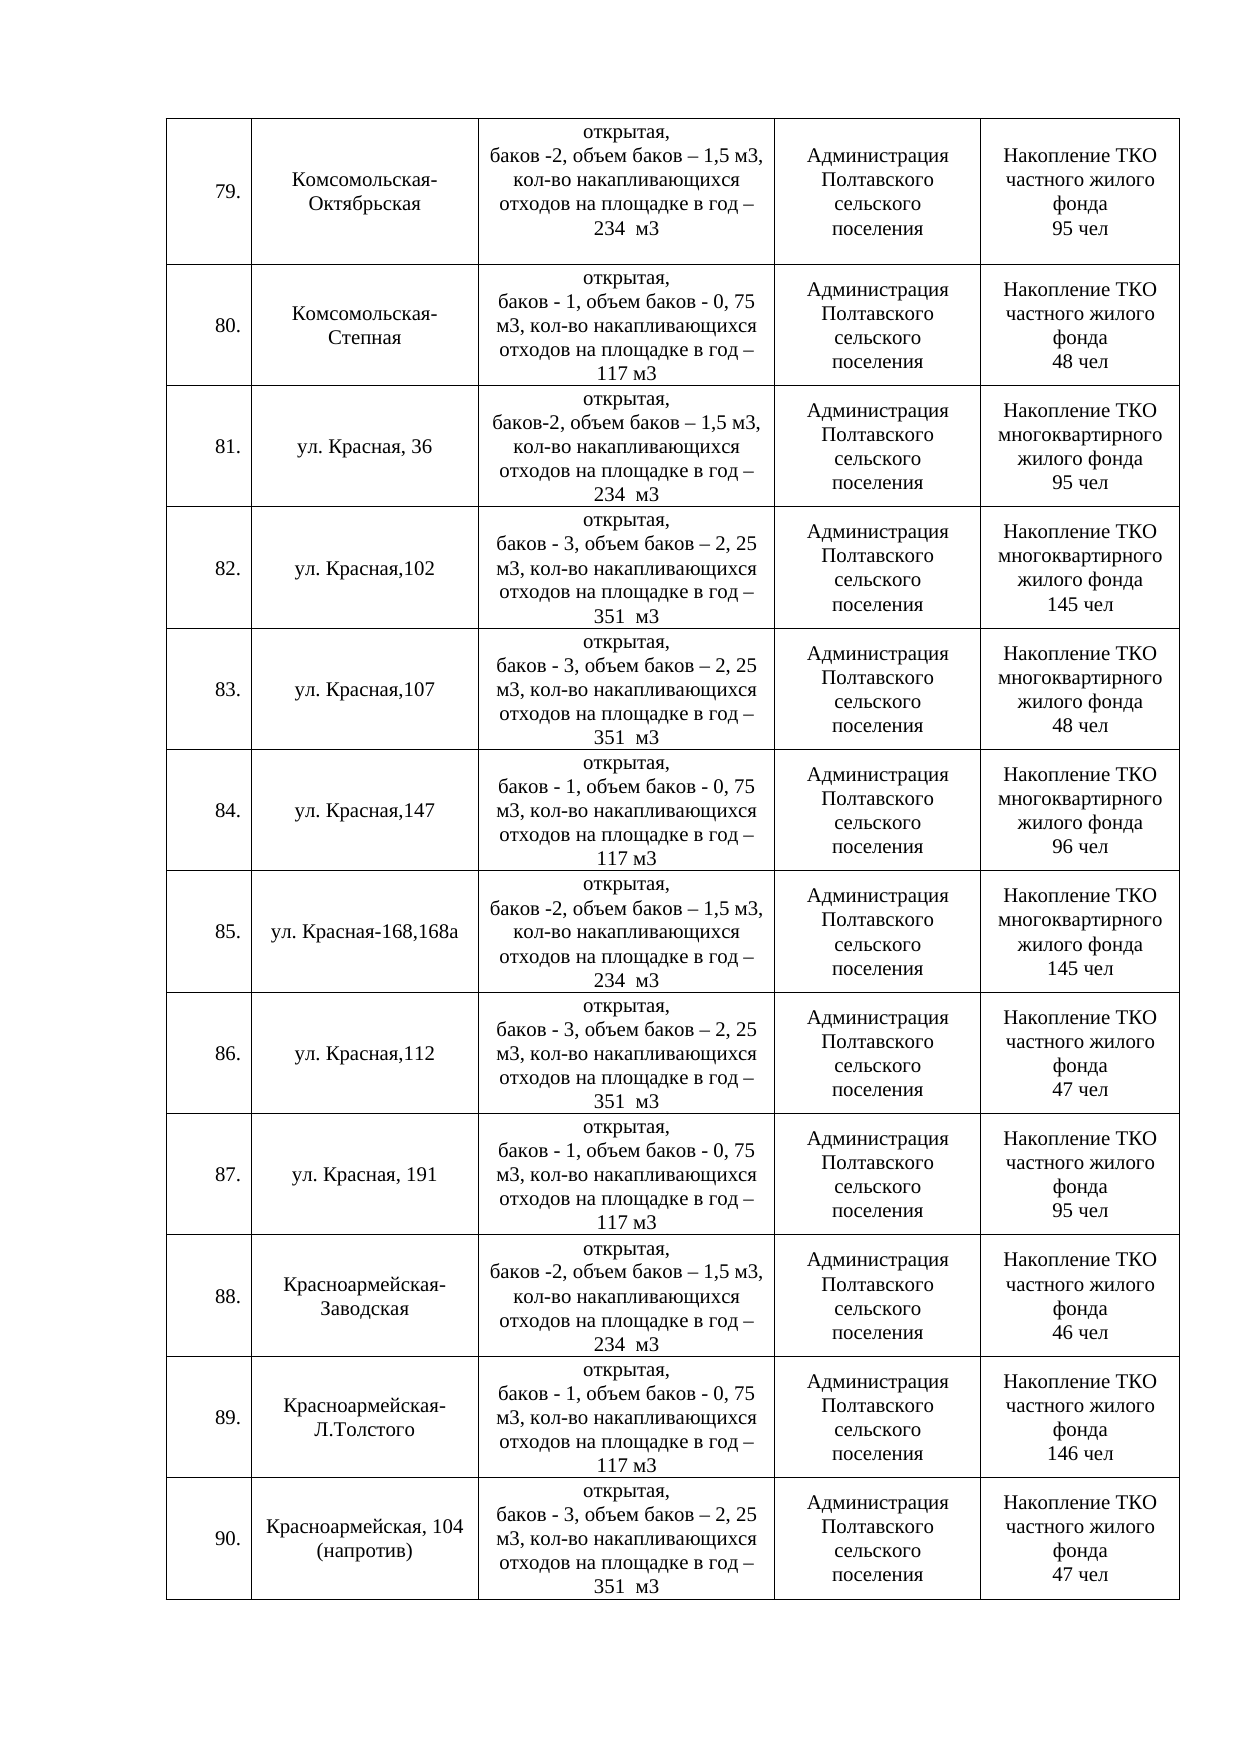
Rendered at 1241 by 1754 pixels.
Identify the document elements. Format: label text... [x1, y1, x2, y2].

table_cell Администрация Полтавского сельского поселения [775, 1114, 980, 1234]
table_cell ул. Красная-168,168а [252, 871, 478, 992]
table_cell открытая, баков - 1, объем баков - 0, 75 м3, кол-во накапливающихся отходов на площадке в год – 117 м3 [479, 1114, 774, 1234]
table_cell [167, 993, 251, 1113]
table_cell Комсомольская-Октябрьская [252, 119, 478, 263]
table_cell Накопление ТКО частного жилого фонда 48 чел [981, 265, 1179, 385]
table_cell Накопление ТКО многоквартирного жилого фонда 48 чел [981, 629, 1179, 749]
table_cell ул. Красная,112 [252, 993, 478, 1113]
table_cell Накопление ТКО многоквартирного жилого фонда 145 чел [981, 871, 1179, 992]
table_cell открытая, баков - 1, объем баков - 0, 75 м3, кол-во накапливающихся отходов на площадке в год – 117 м3 [479, 1357, 774, 1477]
table_cell Администрация Полтавского сельского поселения [775, 507, 980, 628]
table_cell Администрация Полтавского сельского поселения [775, 750, 980, 870]
table_cell Красноармейская-Заводская [252, 1235, 478, 1356]
table_cell открытая, баков - 3, объем баков – 2, 25 м3, кол-во накапливающихся отходов на площадке в год – 351 м3 [479, 507, 774, 628]
table_cell Администрация Полтавского сельского поселения [775, 871, 980, 992]
table_cell [167, 1478, 251, 1598]
table_cell [167, 386, 251, 506]
table_cell открытая, баков - 3, объем баков – 2, 25 м3, кол-во накапливающихся отходов на площадке в год – 351 м3 [479, 1478, 774, 1598]
table_cell открытая, баков - 3, объем баков – 2, 25 м3, кол-во накапливающихся отходов на площадке в год – 351 м3 [479, 993, 774, 1113]
table_cell Красноармейская, 104 (напротив) [252, 1478, 478, 1598]
table_cell [167, 1114, 251, 1234]
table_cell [775, 119, 980, 263]
table_cell Администрация Полтавского сельского поселения [775, 1235, 980, 1356]
table_cell Накопление ТКО многоквартирного жилого фонда 145 чел [981, 507, 1179, 628]
table_cell [167, 750, 251, 870]
table_cell Администрация Полтавского сельского поселения [775, 1357, 980, 1477]
table_cell Администрация Полтавского сельского поселения [775, 386, 980, 506]
table_cell открытая, баков -2, объем баков – 1,5 м3, кол-во накапливающихся отходов на площадке в год –234 м3 [479, 871, 774, 992]
table_cell Накопление ТКО многоквартирного жилого фонда 96 чел [981, 750, 1179, 870]
table_cell Администрация Полтавского сельского поселения [775, 629, 980, 749]
table_cell Красноармейская-Л.Толстого [252, 1357, 478, 1477]
table_cell [167, 871, 251, 992]
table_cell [775, 1478, 980, 1598]
table_cell [167, 507, 251, 628]
table_cell Накопление ТКО многоквартирного жилого фонда 95 чел [981, 386, 1179, 506]
table_cell Администрация Полтавского сельского поселения [775, 265, 980, 385]
table_cell ул. Красная,107 [252, 629, 478, 749]
table_cell ул. Красная,102 [252, 507, 478, 628]
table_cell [479, 119, 774, 263]
table_cell Накопление ТКО частного жилого фонда 146 чел [981, 1357, 1179, 1477]
table_cell ул. Красная,147 [252, 750, 478, 870]
table_cell открытая, баков - 1, объем баков - 0, 75 м3, кол-во накапливающихся отходов на площадке в год – 117 м3 [479, 265, 774, 385]
table_cell открытая, баков - 3, объем баков – 2, 25 м3, кол-во накапливающихся отходов на площадке в год – 351 м3 [479, 629, 774, 749]
table_cell [167, 1235, 251, 1356]
table_cell ул. Красная, 191 [252, 1114, 478, 1234]
table_cell Накопление ТКО частного жилого фонда 47 чел [981, 993, 1179, 1113]
table_cell открытая, баков-2, объем баков – 1,5 м3, кол-во накапливающихся отходов на площадке в год –234 м3 [479, 386, 774, 506]
table_cell Накопление ТКО частного жилого фонда 47 чел [981, 1478, 1179, 1598]
table_cell Накопление ТКО частного жилого фонда 95 чел [981, 1114, 1179, 1234]
table_cell Администрация Полтавского сельского поселения [775, 993, 980, 1113]
table_cell [167, 1357, 251, 1477]
table_cell открытая, баков -2, объем баков – 1,5 м3, кол-во накапливающихся отходов на площадке в год –234 м3 [479, 1235, 774, 1356]
table_cell Накопление ТКО частного жилого фонда 46 чел [981, 1235, 1179, 1356]
table_cell Комсомольская-Степная [252, 265, 478, 385]
table_cell [167, 265, 251, 385]
table_cell Накопление ТКО частного жилого фонда 95 чел [981, 119, 1179, 263]
table_cell [167, 629, 251, 749]
table_cell открытая, баков - 1, объем баков - 0, 75 м3, кол-во накапливающихся отходов на площадке в год – 117 м3 [479, 750, 774, 870]
table_cell [167, 119, 251, 263]
table_cell ул. Красная, 36 [252, 386, 478, 506]
